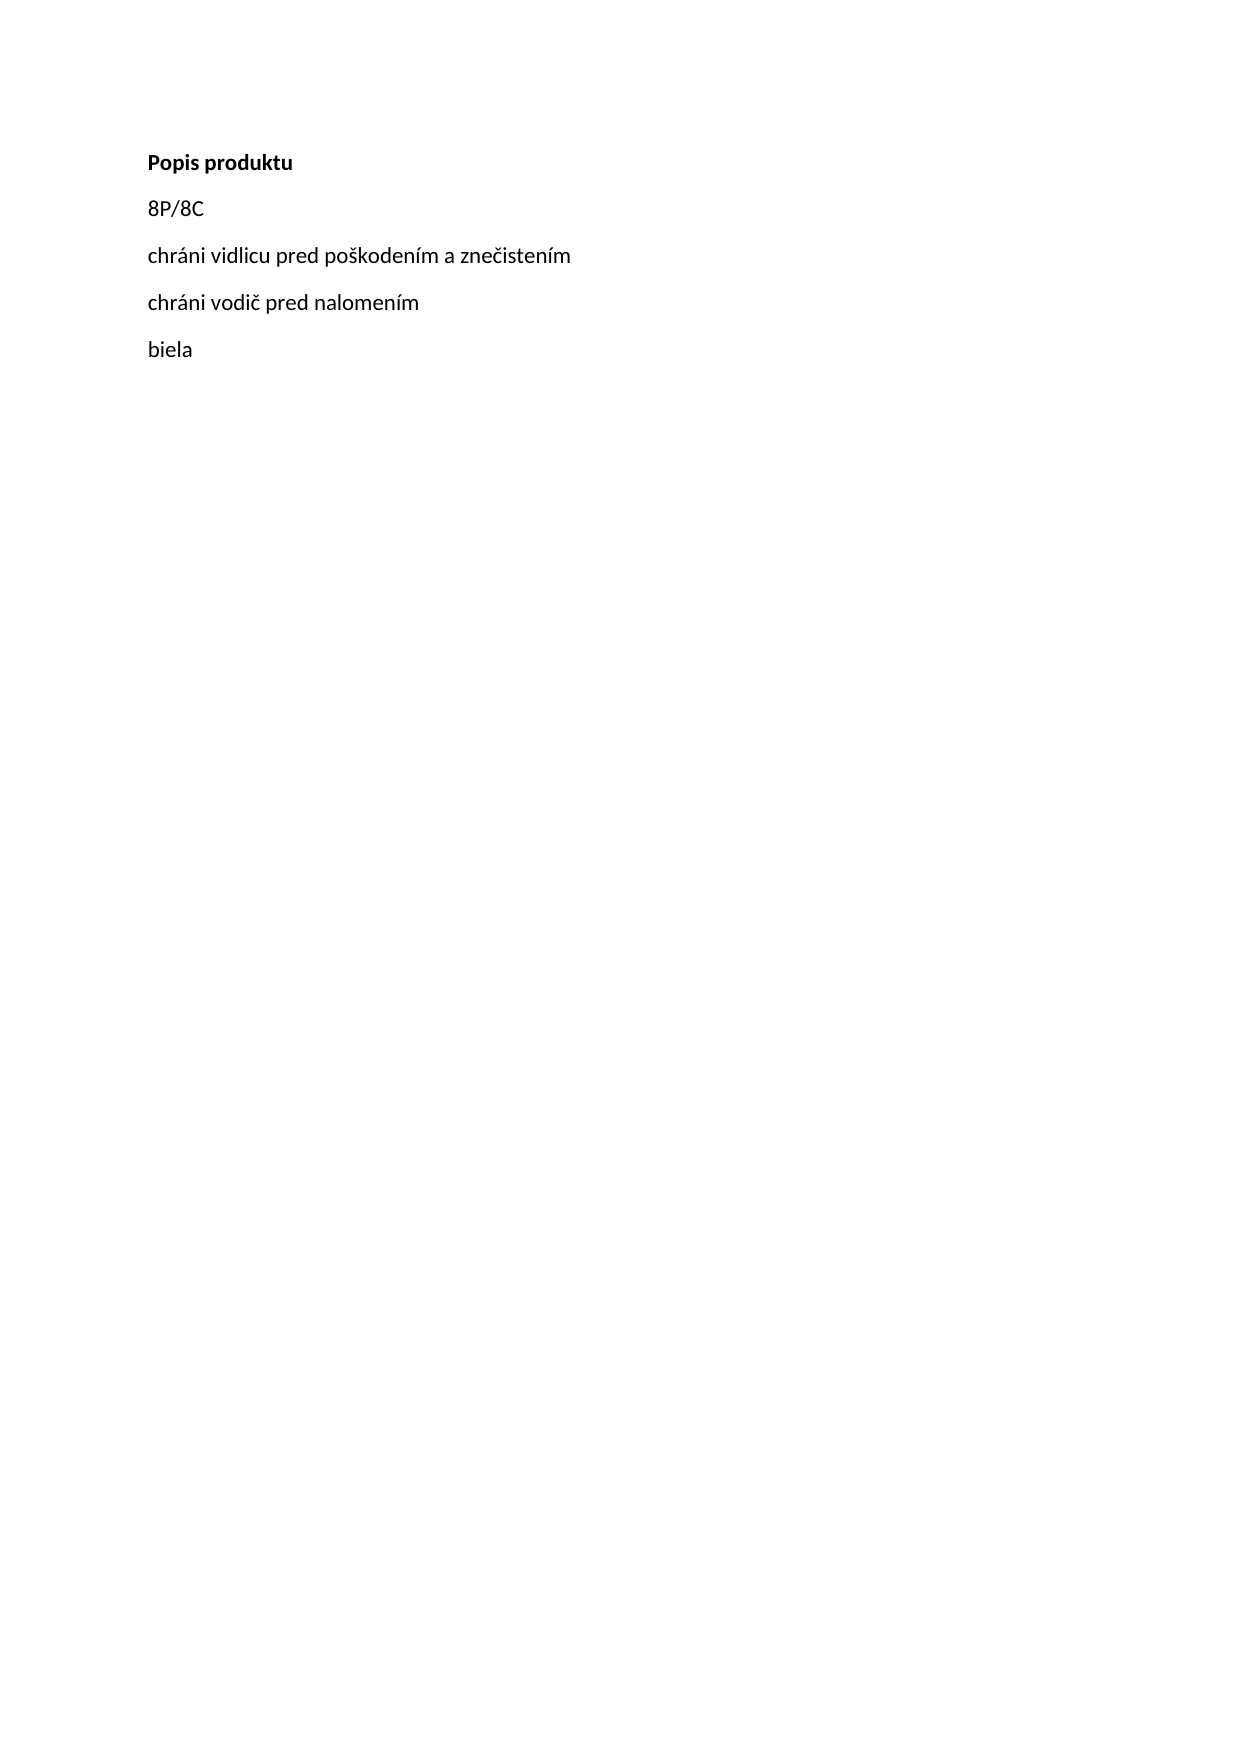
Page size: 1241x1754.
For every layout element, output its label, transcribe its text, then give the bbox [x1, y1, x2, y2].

text chráni vidlicu pred poškodením a znečistením [148, 241, 1093, 269]
text chráni vodič pred nalomením [148, 288, 1093, 316]
text Popis produktu [148, 148, 1093, 176]
text 8P/8C [148, 194, 1093, 222]
text biela [148, 335, 1093, 363]
